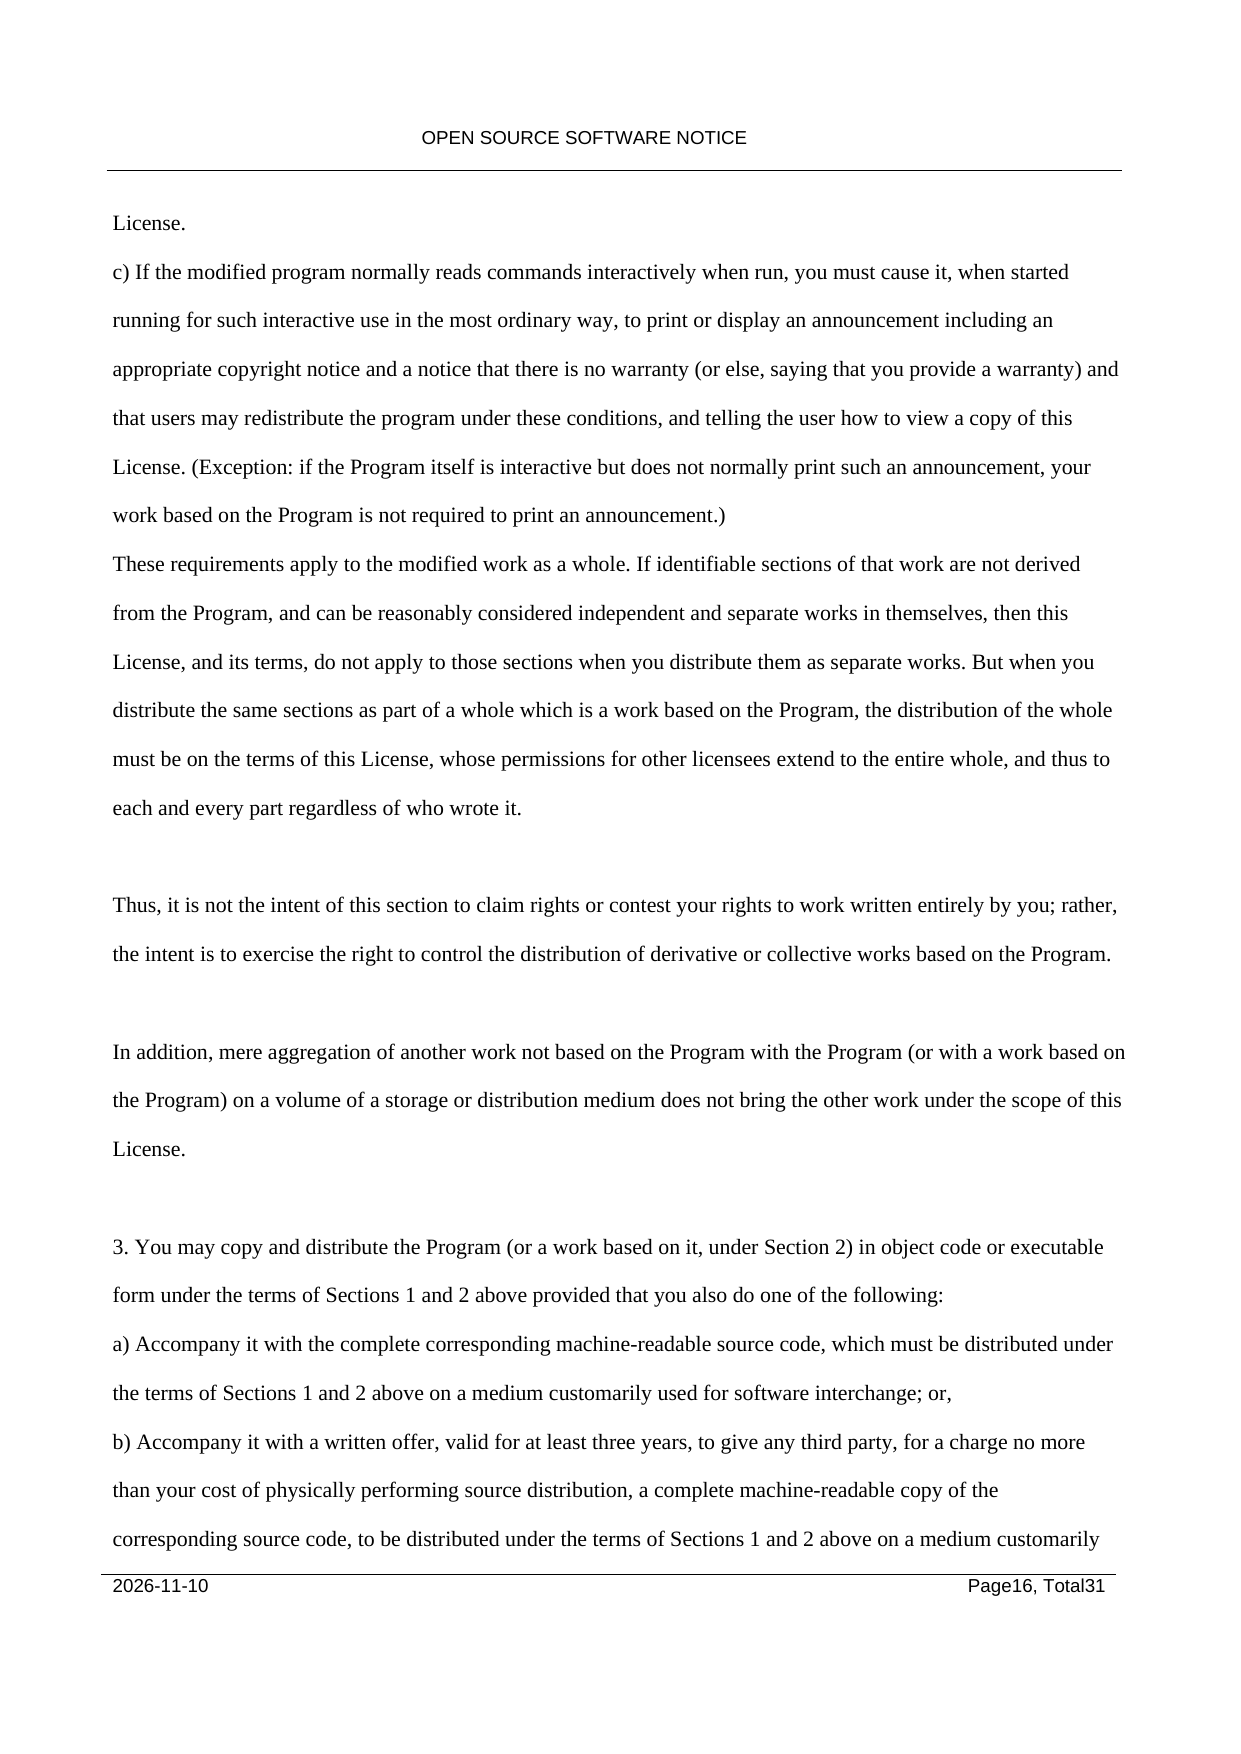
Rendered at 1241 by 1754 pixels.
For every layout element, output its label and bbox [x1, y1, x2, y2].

text [112, 206, 1128, 1555]
